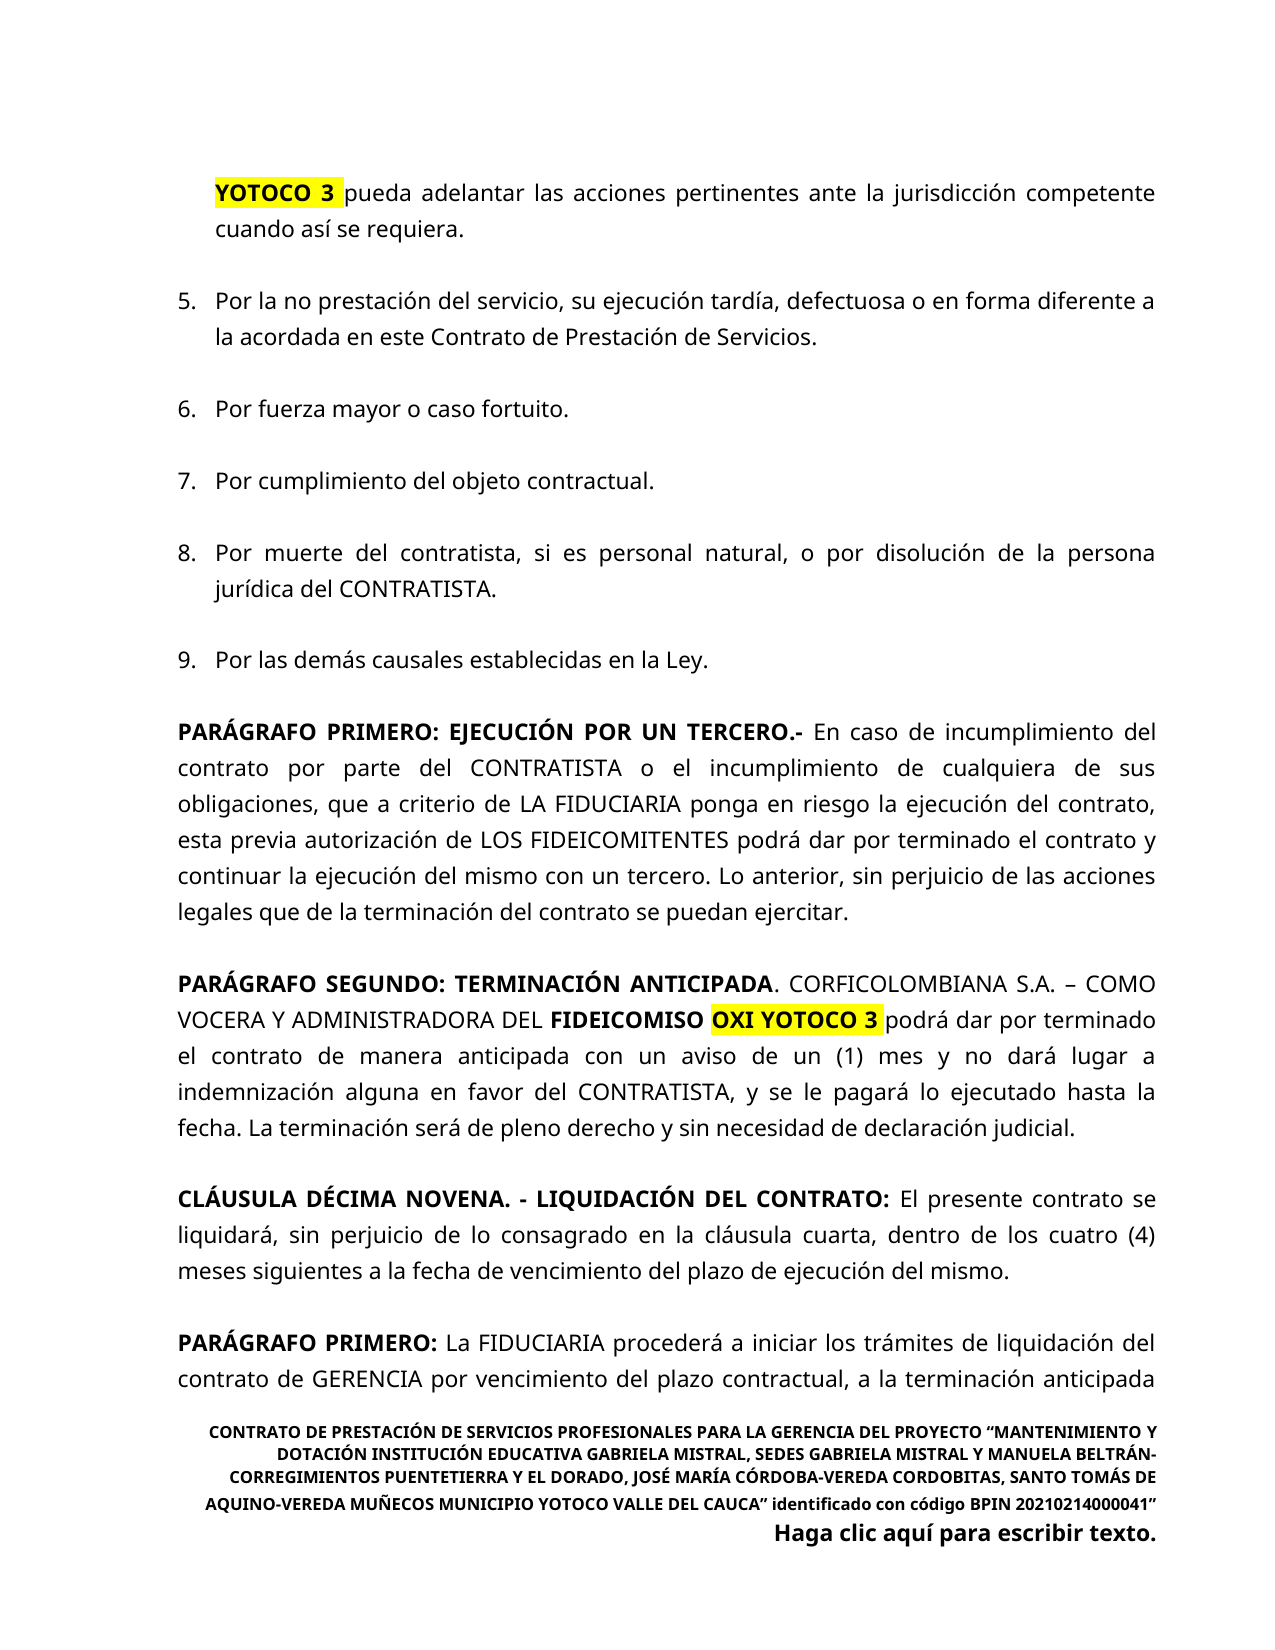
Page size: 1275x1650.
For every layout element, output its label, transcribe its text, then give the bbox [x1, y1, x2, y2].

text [177, 1327, 1157, 1394]
list Por fuerza mayor o caso fortuito. [177, 393, 1157, 424]
list Por la no prestación del servicio, su ejecución tardía, defectuosa o en forma diferente a la acordada en este Contrato de Prestación de Servicios. [177, 285, 1157, 352]
list Por muerte del contratista, si es personal natural, o por disolución de la persona jurídica del CONTRATISTA. [177, 537, 1157, 604]
list Por cumplimiento del objeto contractual. [177, 465, 1157, 496]
list PARÁGRAFO PRIMERO: EJECUCIÓN POR UN TERCERO.- En caso de incumplimiento del contrato por parte del CONTRATISTA o el incumplimiento de cualquiera de sus obligaciones, que a criterio de LA FIDUCIARIA ponga en riesgo la ejecución del contrato, esta previa autorización de LOS FIDEICOMITENTES podrá dar por terminado el contrato y continuar la ejecución del mismo con un tercero. Lo anterior, sin perjuicio de las acciones legales que de la terminación del contrato se puedan ejercitar. [177, 716, 1157, 927]
text CLÁUSULA DÉCIMA NOVENA. - LIQUIDACIÓN DEL CONTRATO: El presente contrato se liquidará, sin perjuicio de lo consagrado en la cláusula cuarta, dentro de los cuatro (4) meses siguientes a la fecha de vencimiento del plazo de ejecución del mismo. [177, 1183, 1157, 1287]
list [177, 177, 1157, 244]
text PARÁGRAFO SEGUNDO: TERMINACIÓN ANTICIPADA. CORFICOLOMBIANA S.A. – COMO VOCERA Y ADMINISTRADORA DEL FIDEICOMISO OXI YOTOCO 3 podrá dar por terminado el contrato de manera anticipada con un aviso de un (1) mes y no dará lugar a indemnización alguna en favor del CONTRATISTA, y se le pagará lo ejecutado hasta la fecha. La terminación será de pleno derecho y sin necesidad de declaración judicial. [177, 968, 1157, 1143]
list Por las demás causales establecidas en la Ley. [177, 644, 1157, 676]
